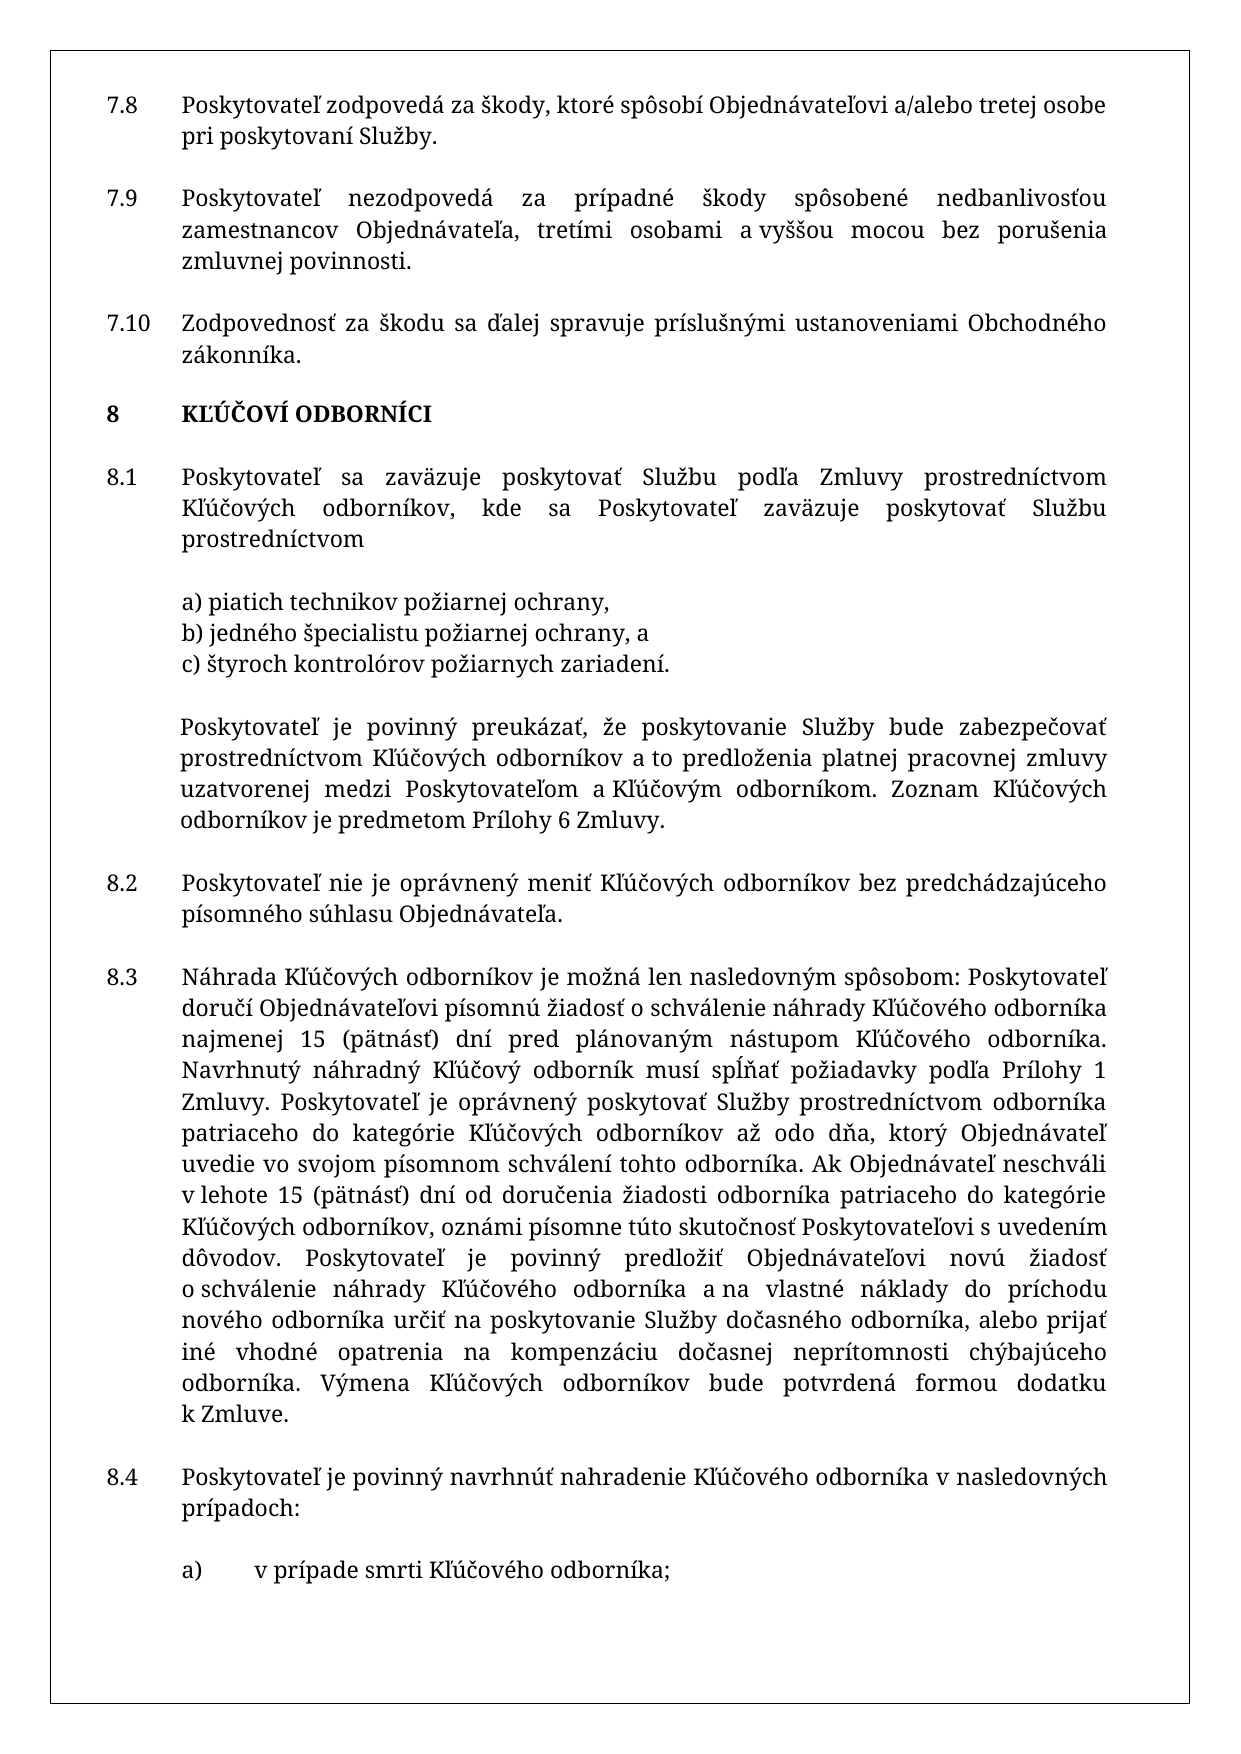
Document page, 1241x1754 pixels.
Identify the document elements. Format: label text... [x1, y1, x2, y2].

list Náhrada Kľúčových odborníkov je možná len nasledovným spôsobom: Poskytovateľ doručí Objednávateľovi písomnú žiadosť o schválenie náhrady Kľúčového odborníka najmenej 15 (pätnásť) dní pred plánovaným nástupom Kľúčového odborníka. Navrhnutý náhradný Kľúčový odborník musí spĺňať požiadavky podľa Prílohy 1 Zmluvy. Poskytovateľ je oprávnený poskytovať Služby prostredníctvom odborníka patriaceho do kategórie Kľúčových odborníkov až odo dňa, ktorý Objednávateľ uvedie vo svojom písomnom schválení tohto odborníka. Ak Objednávateľ neschváli v lehote 15 (pätnásť) dní od doručenia žiadosti odborníka patriaceho do kategórie Kľúčových odborníkov, oznámi písomne túto skutočnosť Poskytovateľovi s uvedením dôvodov. Poskytovateľ je povinný predložiť Objednávateľovi novú žiadosť o schválenie náhrady Kľúčového odborníka a na vlastné náklady do príchodu nového odborníka určiť na poskytovanie Služby dočasného odborníka, alebo prijať iné vhodné opatrenia na kompenzáciu dočasnej neprítomnosti chýbajúceho odborníka. Výmena Kľúčových odborníkov bude potvrdená formou dodatku k Zmluve. [106, 960, 1108, 1429]
list Poskytovateľ nie je oprávnený meniť Kľúčových odborníkov bez predchádzajúceho písomného súhlasu Objednávateľa. [106, 867, 1108, 929]
list Zodpovednosť za škodu sa ďalej spravuje príslušnými ustanoveniami Obchodného zákonníka. [106, 307, 1108, 370]
text Poskytovateľ je povinný preukázať, že poskytovanie Služby bude zabezpečovať prostredníctvom Kľúčových odborníkov a to predloženia platnej pracovnej zmluvy uzatvorenej medzi Poskytovateľom a Kľúčovým odborníkom. Zoznam Kľúčových odborníkov je predmetom Prílohy 6 Zmluvy. [180, 710, 1108, 835]
list a) piatich technikov požiarnej ochrany, [181, 585, 1108, 617]
list Poskytovateľ nezodpovedá za prípadné škody spôsobené nedbanlivosťou zamestnancov Objednávateľa, tretími osobami a vyššou mocou bez porušenia zmluvnej povinnosti. [106, 182, 1108, 276]
list Poskytovateľ zodpovedá za škody, ktoré spôsobí Objednávateľovi a/alebo tretej osobe pri poskytovaní Služby. [106, 89, 1108, 151]
list c) štyroch kontrolórov požiarnych zariadení. [181, 648, 1108, 679]
list b) jedného špecialistu požiarnej ochrany, a [181, 617, 1108, 648]
list a) v prípade smrti Kľúčového odborníka; [181, 1554, 1108, 1585]
list Poskytovateľ sa zaväzuje poskytovať Službu podľa Zmluvy prostredníctvom Kľúčových odborníkov, kde sa Poskytovateľ zaväzuje poskytovať Službu prostredníctvom [106, 460, 1108, 554]
list Poskytovateľ je povinný navrhnúť nahradenie Kľúčového odborníka v nasledovných prípadoch: [106, 1460, 1108, 1523]
list KĽÚČOVÍ ODBORNÍCI [106, 398, 1108, 429]
